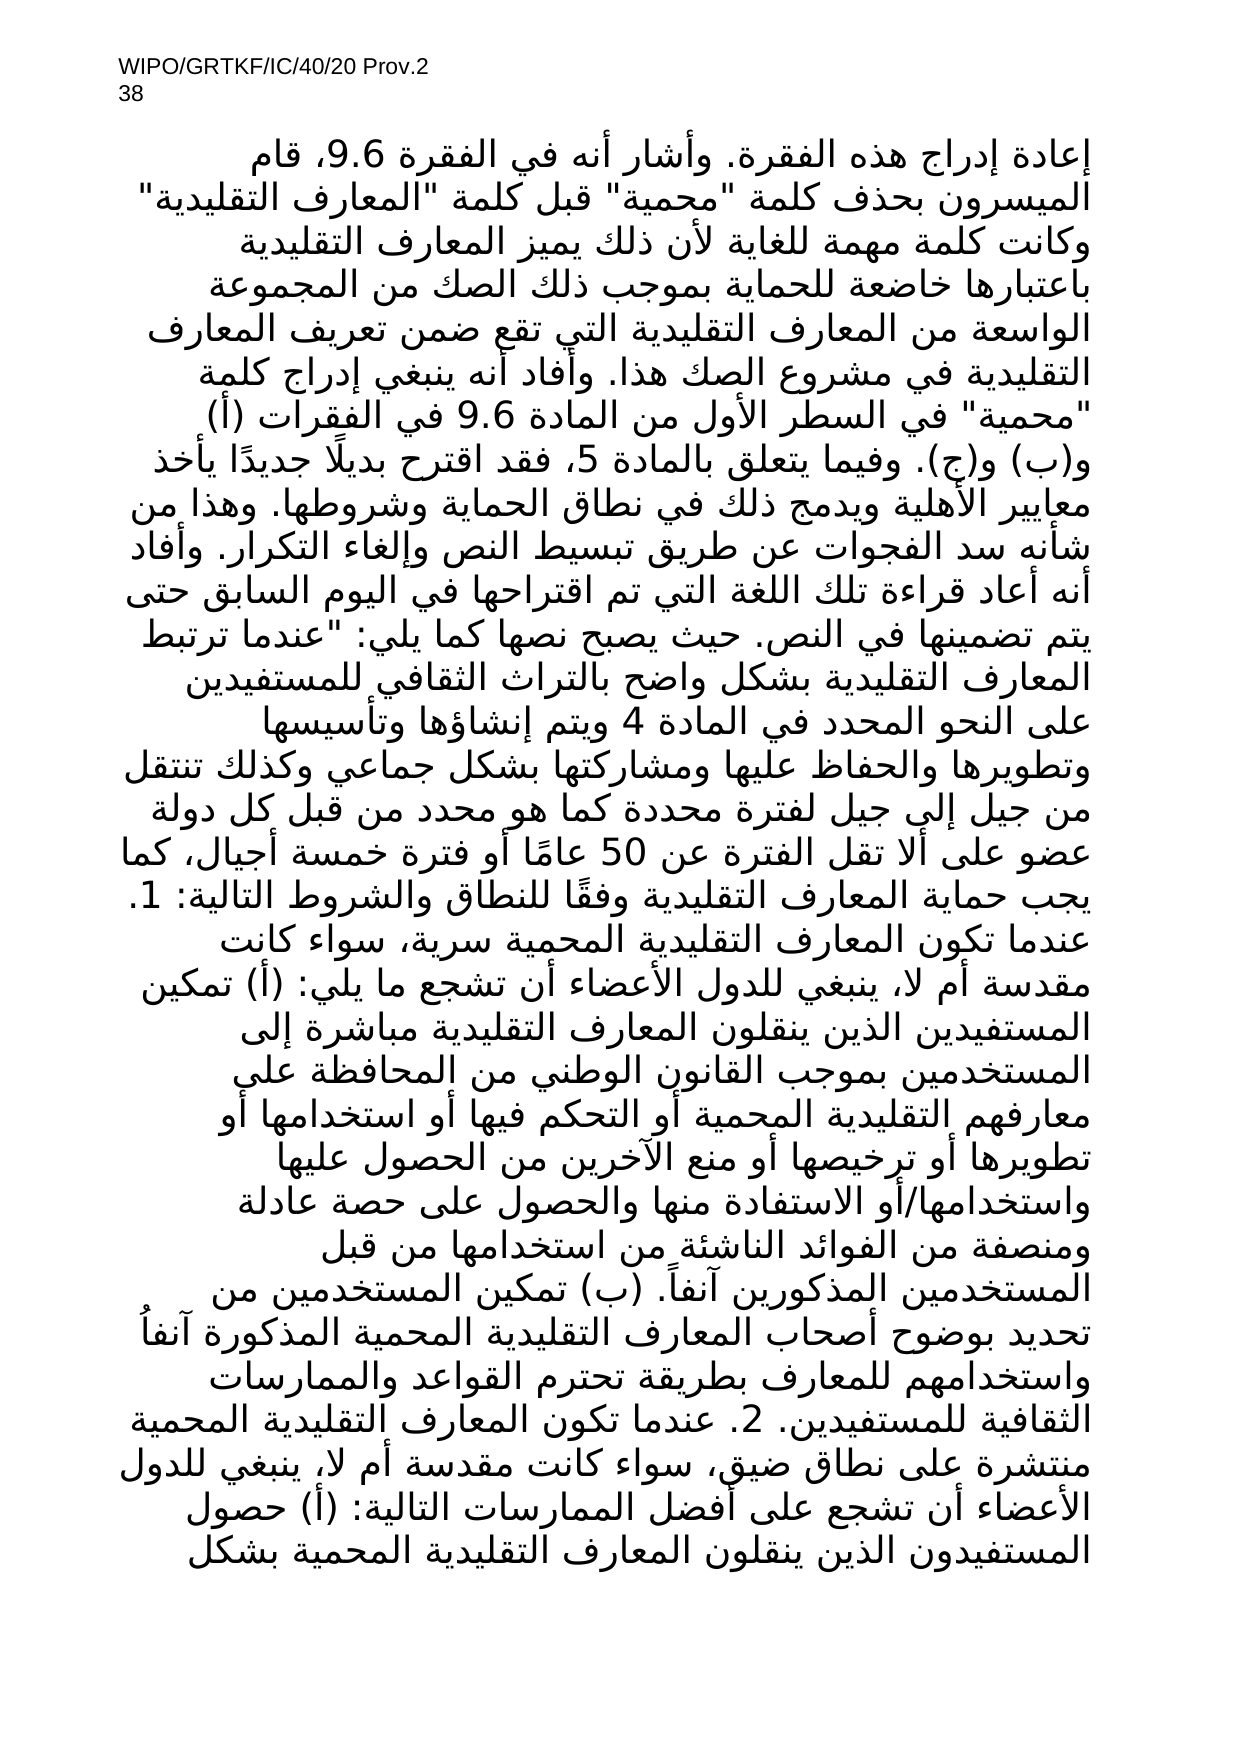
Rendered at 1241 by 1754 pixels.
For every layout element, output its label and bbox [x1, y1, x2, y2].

text [118, 132, 1092, 1572]
